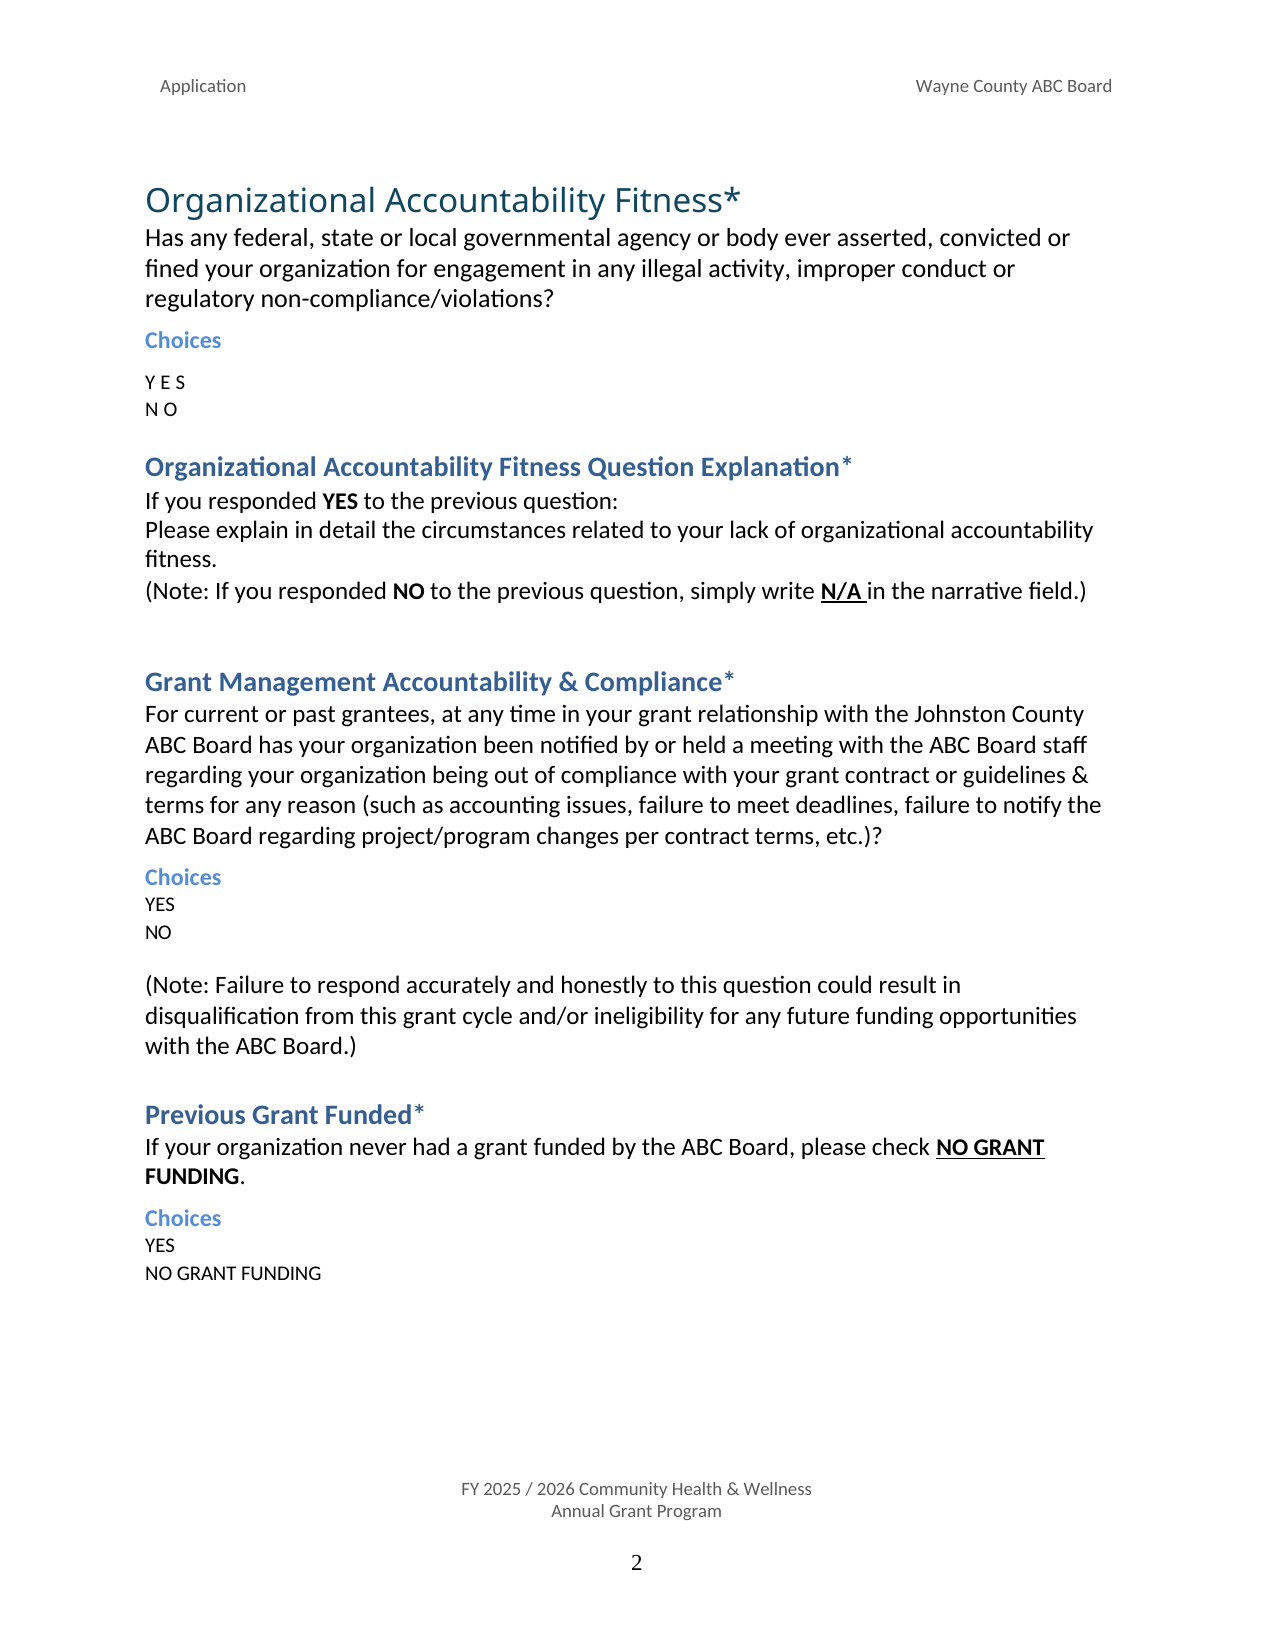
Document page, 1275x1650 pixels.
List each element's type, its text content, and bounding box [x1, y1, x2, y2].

text (Note: If you responded NO to the previous question, simply write N/A in the narrative field.) [145, 577, 1128, 605]
text YES [145, 893, 1128, 916]
text Grant Management Accountability & Compliance* [145, 668, 1128, 697]
text Has any federal, state or local governmental agency or body ever asserted, convicted or fined your organization for engagement in any illegal activity, improper conduct or regulatory non-compliance/violations? [145, 222, 1098, 314]
text YES NO [145, 367, 1128, 422]
text Choices [145, 1204, 1128, 1232]
text Previous Grant Funded* [145, 1101, 1128, 1130]
text If your organization never had a grant funded by the ABC Board, please check NO GRANT [145, 1135, 1128, 1161]
text NO GRANT FUNDING [145, 1262, 1128, 1285]
text (Note: Failure to respond accurately and honestly to this question could result in disqualification from this grant cycle and/or ineligibility for any future funding opportunities with the ABC Board.) [145, 969, 1083, 1061]
text NO [145, 921, 1128, 944]
text FUNDING. [145, 1166, 1128, 1189]
text Please explain in detail the circumstances related to your lack of organizational accountability [145, 518, 1128, 544]
text YES [145, 1234, 1128, 1257]
text If you responded YES to the previous question: [145, 488, 1128, 515]
text Choices [145, 863, 1128, 891]
text Organizational Accountability Fitness Question Explanation* [145, 453, 1128, 482]
text Choices [145, 327, 1128, 354]
text fitness. [145, 547, 1128, 572]
subtitle Organizational Accountability Fitness* [145, 176, 1128, 222]
text For current or past grantees, at any time in your grant relationship with the Johnston County ABC Board has your organization been notified by or held a meeting with the ABC Board staff regarding your organization being out of compliance with your grant contract or guidelines & terms for any reason (such as accounting issues, failure to meet deadlines, failure to notify the ABC Board regarding project/program changes per contract terms, etc.)? [145, 698, 1121, 850]
